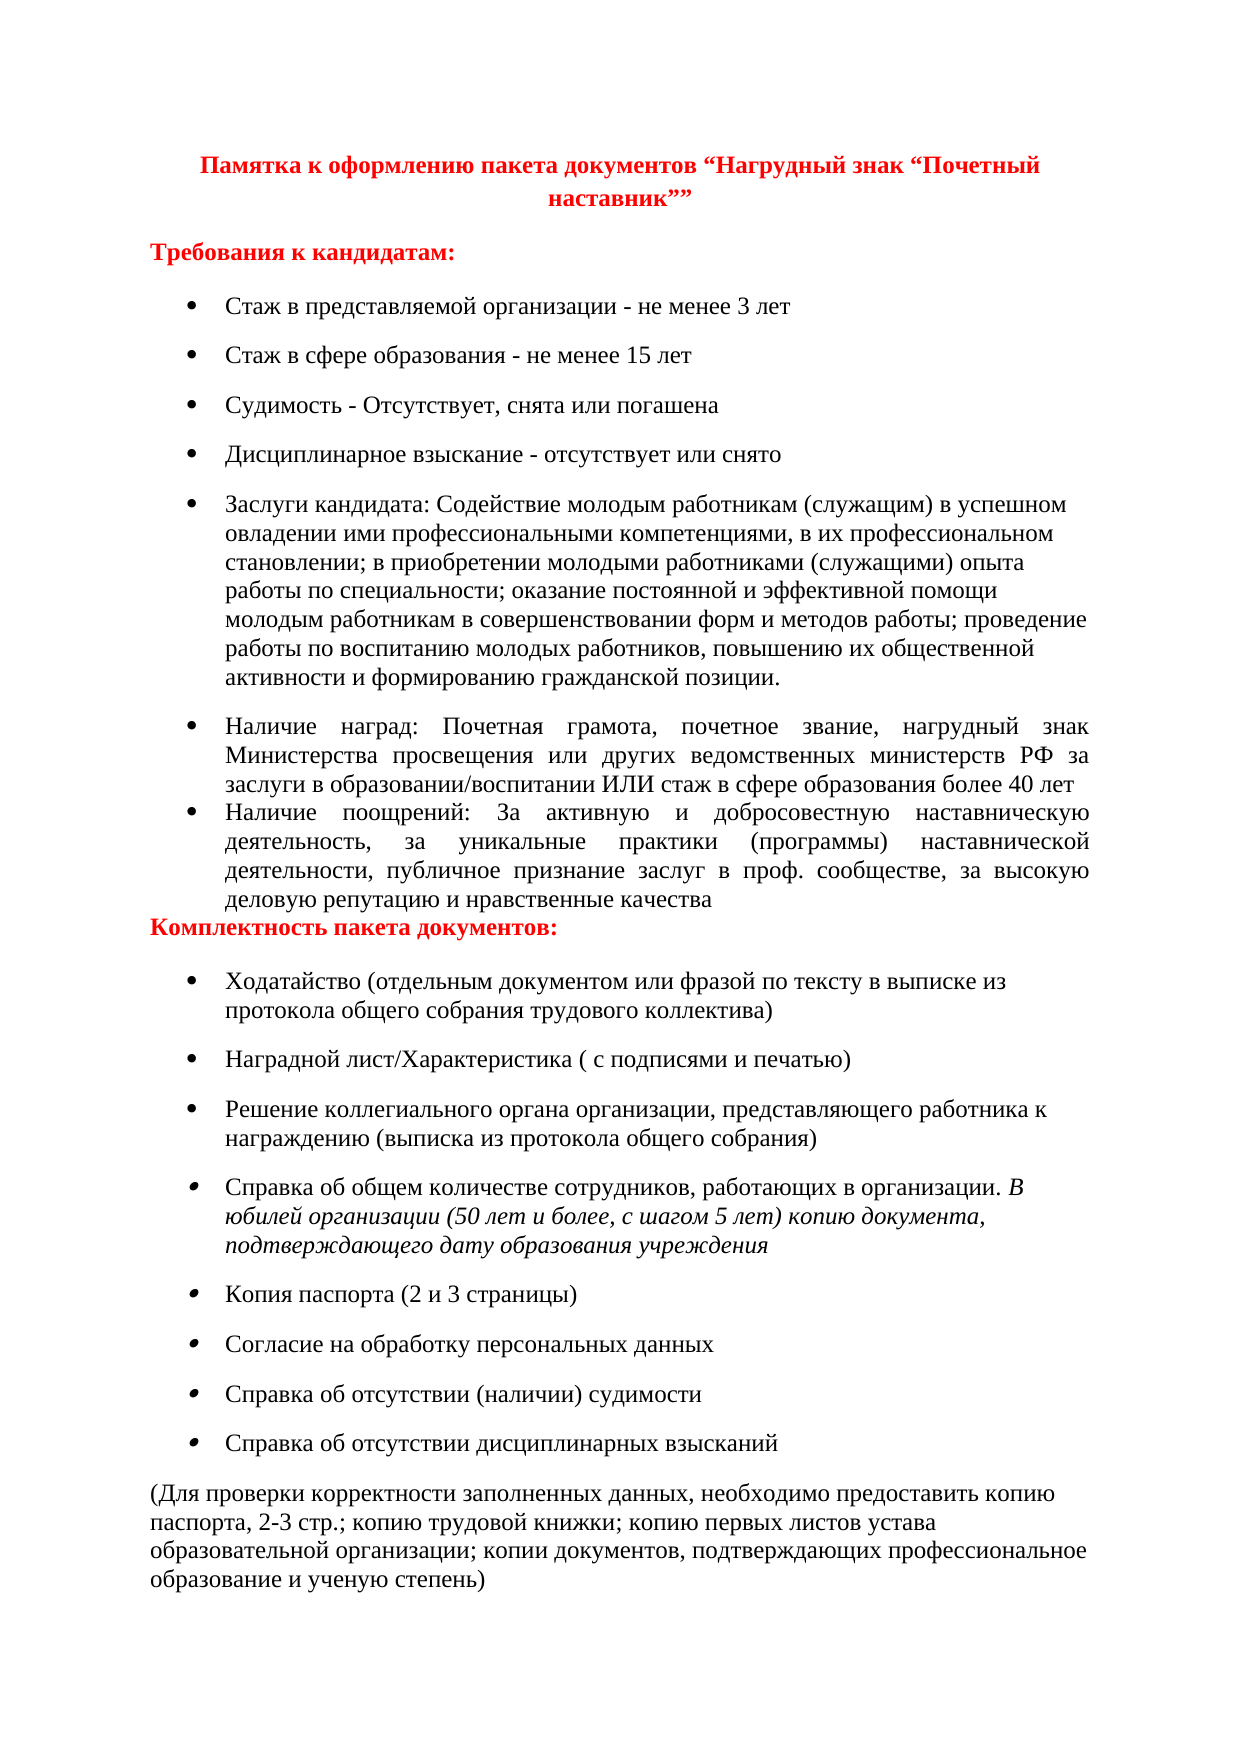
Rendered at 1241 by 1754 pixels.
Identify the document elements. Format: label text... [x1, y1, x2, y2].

list Справка об отсутствии (наличии) судимости [187, 1379, 1090, 1407]
list Ходатайство (отдельным документом или фразой по тексту в выписке из протокола общего собрания трудового коллектива) [187, 966, 1090, 1024]
list Наличие наград: Почетная грамота, почетное звание, нагрудный знак Министерства просвещения или других ведомственных министерств РФ за заслуги в образовании/воспитании ИЛИ стаж в сфере образования более 40 лет [187, 711, 1090, 797]
list Согласие на обработку персональных данных [187, 1329, 1090, 1358]
text Комплектность пакета документов: [150, 912, 1090, 941]
list Справка об отсутствии дисциплинарных взысканий [187, 1428, 1090, 1457]
list Решение коллегиального органа организации, представляющего работника к награждению (выписка из протокола общего собрания) [187, 1094, 1090, 1152]
list Стаж в сфере образования - не менее 15 лет [187, 340, 1090, 369]
text Памятка к оформлению пакета документов “Нагрудный знак “Почетный наставник”” [150, 150, 1090, 212]
list Судимость - Отсутствует, снята или погашена [187, 390, 1090, 419]
text (Для проверки корректности заполненных данных, необходимо предоставить копию паспорта, 2-3 стр.; копию трудовой книжки; копию первых листов устава образовательной организации; копии документов, подтверждающих профессиональное образование и ученую степень) [150, 1478, 1090, 1593]
list Справка об общем количестве сотрудников, работающих в организации. В юбилей организации (50 лет и более, с шагом 5 лет) копию документа, подтверждающего дату образования учреждения [187, 1172, 1090, 1259]
list Стаж в представляемой организации - не менее 3 лет [187, 291, 1090, 319]
list Дисциплинарное взыскание - отсутствует или снято [187, 439, 1090, 468]
text Требования к кандидатам: [150, 237, 1090, 266]
list Наградной лист/Характеристика ( с подписями и печатью) [187, 1044, 1090, 1073]
list Заслуги кандидата: Содействие молодым работникам (служащим) в успешном овладении ими профессиональными компетенциями, в их профессиональном становлении; в приобретении молодыми работниками (служащими) опыта работы по специальности; оказание постоянной и эффективной помощи молодым работникам в совершенствовании форм и методов работы; проведение работы по воспитанию молодых работников, повышению их общественной активности и формированию гражданской позиции. [187, 489, 1090, 690]
list Копия паспорта (2 и 3 страницы) [187, 1279, 1090, 1308]
list Наличие поощрений: За активную и добросовестную наставническую деятельность, за уникальные практики (программы) наставнической деятельности, публичное признание заслуг в проф. сообществе, за высокую деловую репутацию и нравственные качества [187, 797, 1090, 912]
